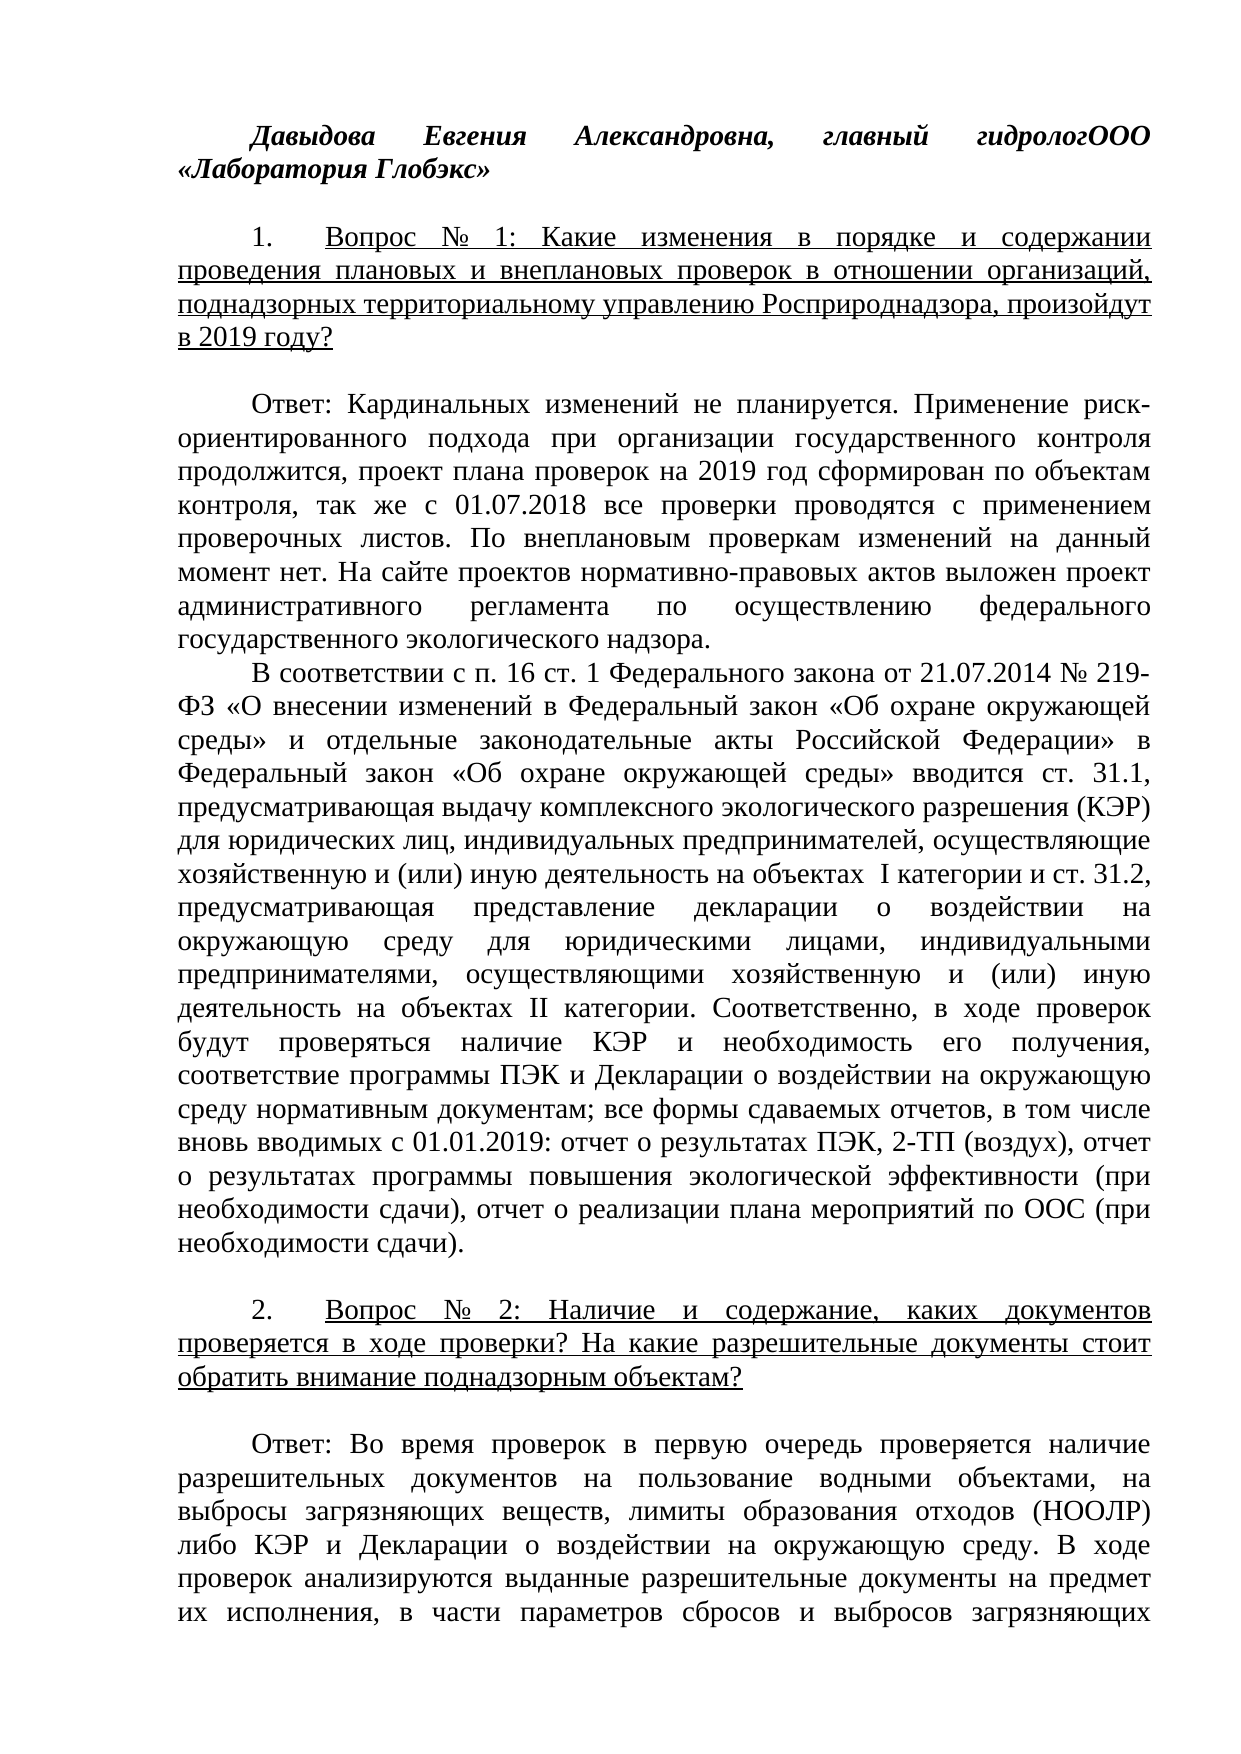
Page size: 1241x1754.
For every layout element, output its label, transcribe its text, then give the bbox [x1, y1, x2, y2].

list Вопрос № 1: Какие изменения в порядке и содержании проведения плановых и внеплановых проверок в отношении организаций, поднадзорных территориальному управлению Росприроднадзора, произойдут в 2019 году? [177, 316, 1152, 353]
list Вопрос № 1: Какие изменения в порядке и содержании проведения плановых и внеплановых проверок в отношении организаций, поднадзорных территориальному управлению Росприроднадзора, произойдут в 2019 году? [177, 219, 1152, 281]
text Ответ: Кардинальных изменений не планируется. Применение риск-ориентированного подхода при организации государственного контроля продолжится, проект плана проверок на 2019 год сформирован по объектам контроля, так же с 01.07.2018 все проверки проводятся с применением проверочных листов. По внеплановым проверкам изменений на данный момент нет. На сайте проектов нормативно-правовых актов выложен проект административного регламента по осуществлению федерального государственного экологического надзора. [177, 386, 1152, 655]
list Вопрос № 1: Какие изменения в порядке и содержании проведения плановых и внеплановых проверок в отношении организаций, поднадзорных территориальному управлению Росприроднадзора, произойдут в 2019 году? [177, 282, 1152, 315]
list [177, 1426, 1152, 1627]
list Вопрос № 2: Наличие и содержание, каких документов проверяется в ходе проверки? На какие разрешительные документы стоит обратить внимание поднадзорным объектам? [177, 1292, 1152, 1355]
list Вопрос № 2: Наличие и содержание, каких документов проверяется в ходе проверки? На какие разрешительные документы стоит обратить внимание поднадзорным объектам? [177, 1356, 1152, 1393]
text В соответствии с п. 16 ст. 1 Федерального закона от 21.07.2014 № 219-ФЗ «О внесении изменений в Федеральный закон «Об охране окружающей среды» и отдельные законодательные акты Российской Федерации» в Федеральный закон «Об охране окружающей среды» вводится ст. 31.1, предусматривающая выдачу комплексного экологического разрешения (КЭР) для юридических лиц, индивидуальных предпринимателей, осуществляющие хозяйственную и (или) иную деятельность на объектах I категории и ст. 31.2, предусматривающая представление декларации о воздействии на окружающую среду для юридическими лицами, индивидуальными предпринимателями, осуществляющими хозяйственную и (или) иную деятельность на объектах II категории. Соответственно, в ходе проверок будут проверяться наличие КЭР и необходимость его получения, соответствие программы ПЭК и Декларации о воздействии на окружающую среду нормативным документам; все формы сдаваемых отчетов, в том числе вновь вводимых с 01.01.2019: отчет о результатах ПЭК, 2-ТП (воздух), отчет о результатах программы повышения экологической эффективности (при необходимости сдачи), отчет о реализации плана мероприятий по ООС (при необходимости сдачи). [177, 655, 1152, 1258]
text Давыдова Евгения Александровна, главный гидрологООО «Лаборатория Глобэкс» [177, 118, 1152, 185]
